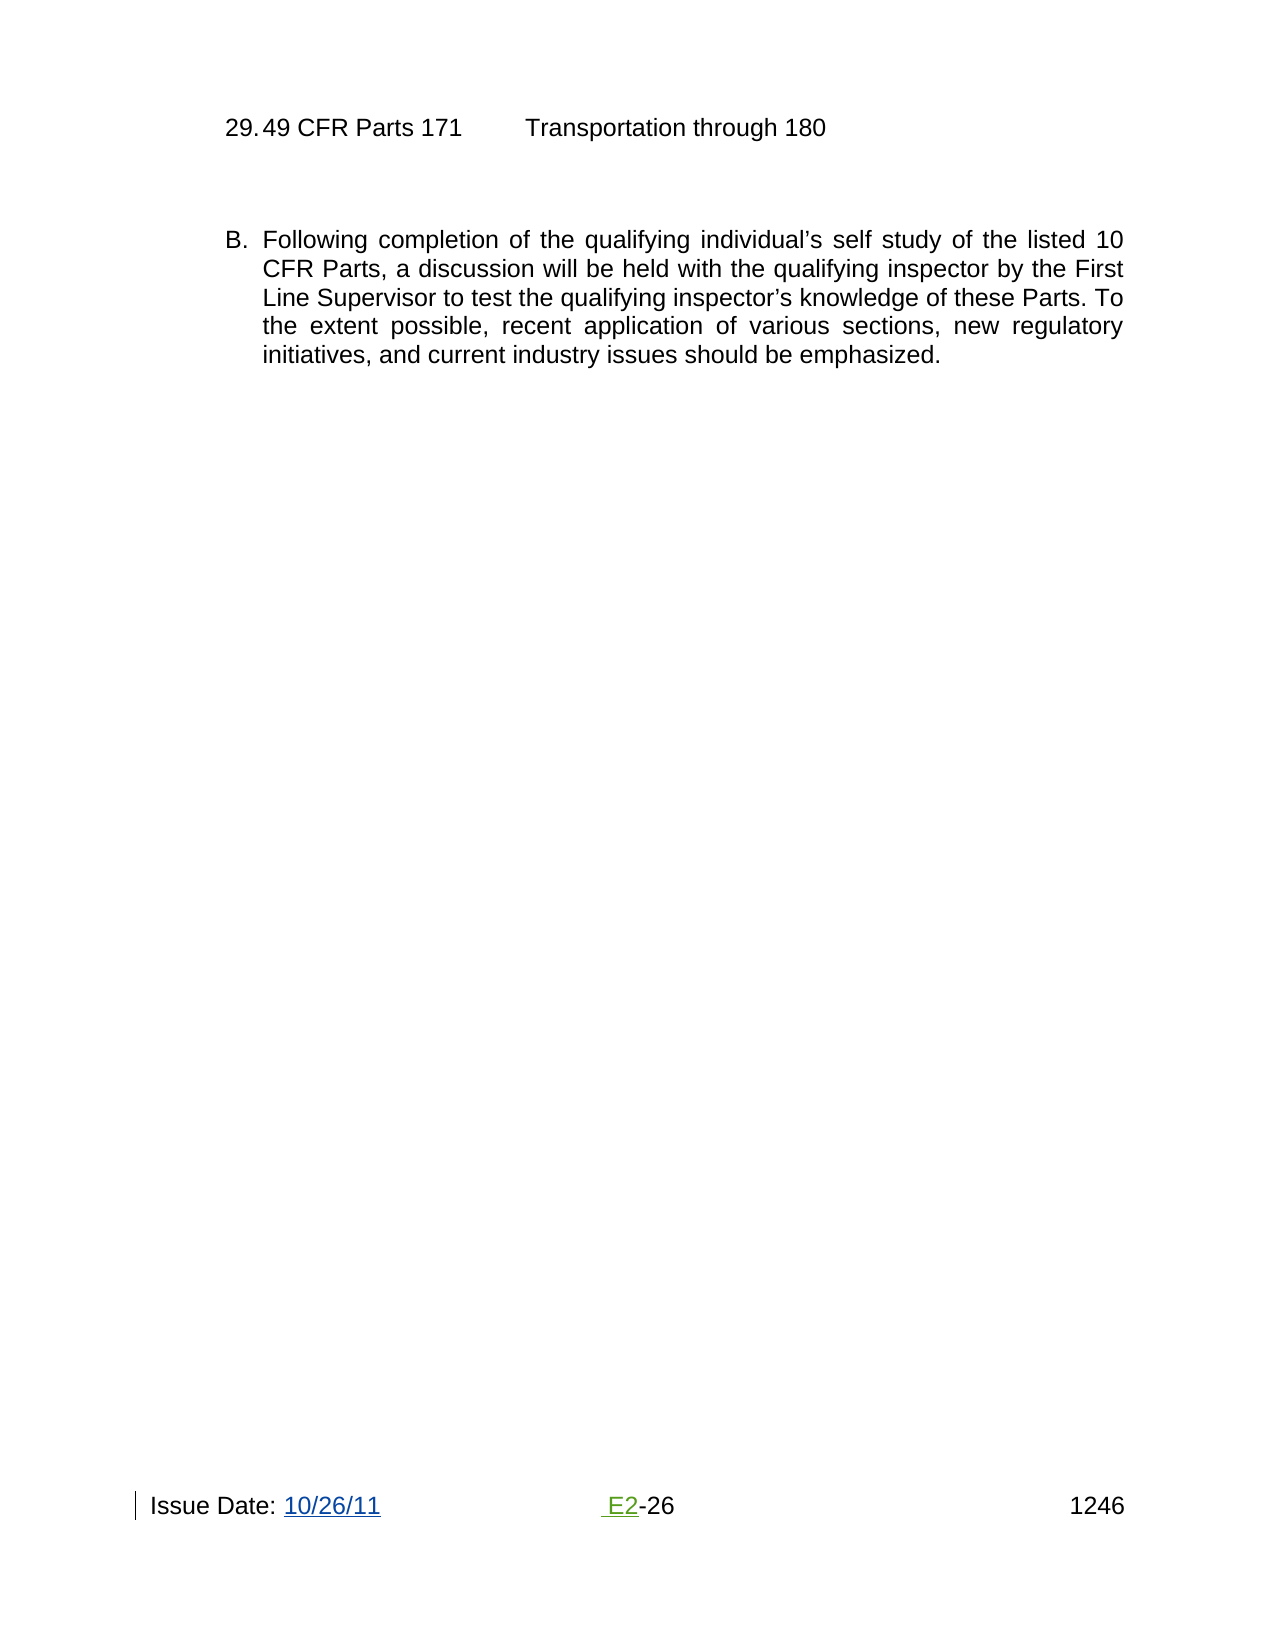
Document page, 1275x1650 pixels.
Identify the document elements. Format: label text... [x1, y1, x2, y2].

list Following completion of the qualifying individual’s self study of the listed 10 CFR Parts, a discussion will be held with the qualifying inspector by the First Line Supervisor to test the qualifying inspector’s knowledge of these Parts. To the extent possible, recent application of various sections, new regulatory initiatives, and current industry issues should be emphasized. [225, 225, 1125, 369]
list 49 CFR Parts 171 Transportation through 180 [225, 112, 1125, 141]
